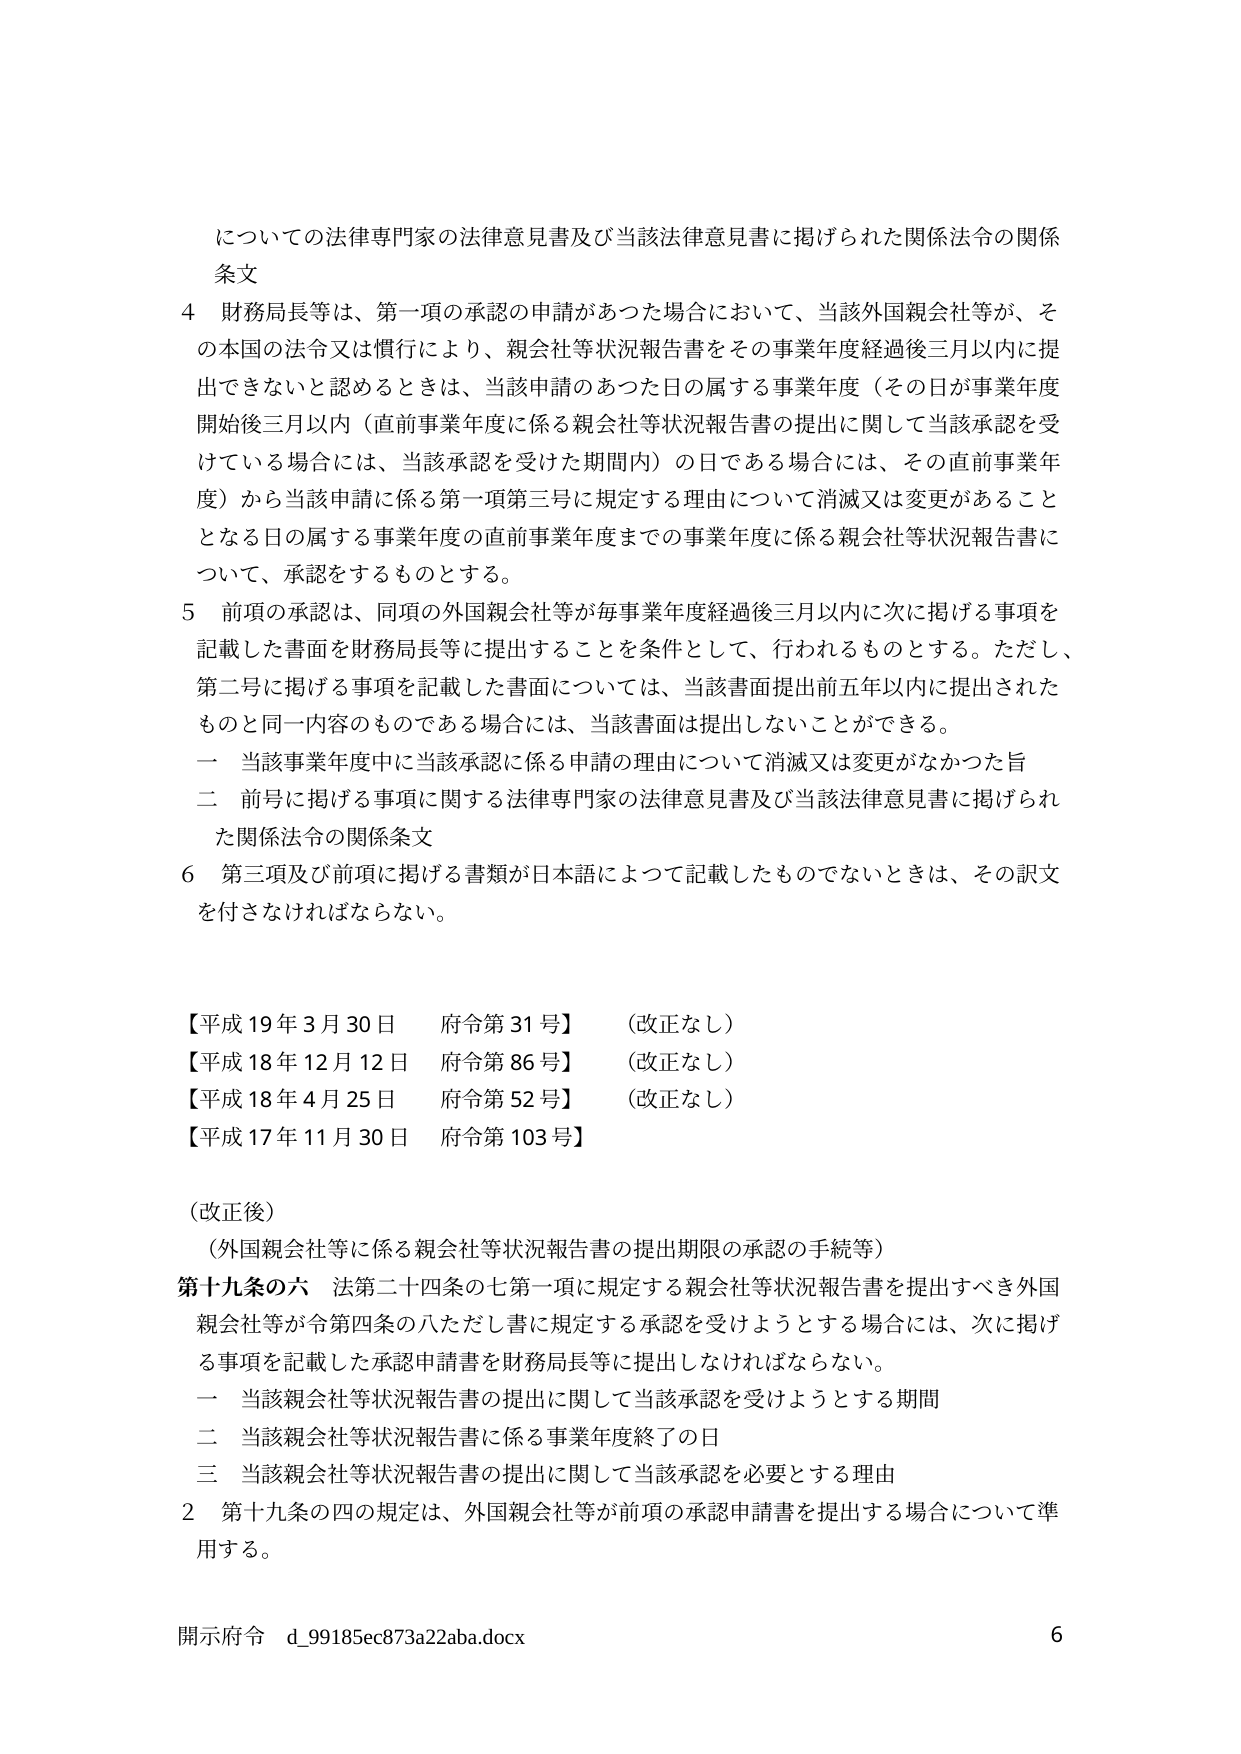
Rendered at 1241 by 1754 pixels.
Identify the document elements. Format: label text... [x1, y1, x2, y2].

text ２ 第十九条の四の規定は、外国親会社等が前項の承認申請書を提出する場合について準用する。 [177, 1492, 1063, 1567]
text （改正後） [177, 1192, 1063, 1229]
text 三 当該親会社等状況報告書の提出に関して当該承認を必要とする理由 [196, 1454, 1063, 1492]
text ５ 前項の承認は、同項の外国親会社等が毎事業年度経過後三月以内に次に掲げる事項を記載した書面を財務局長等に提出することを条件として、行われるものとする。ただし、第二号に掲げる事項を記載した書面については、当該書面提出前五年以内に提出されたものと同一内容のものである場合には、当該書面は提出しないことができる。 [177, 592, 1063, 742]
text 【平成19年3月30日 府令第31号】 （改正なし） [177, 1004, 1063, 1042]
text 【平成17年11月30日 府令第103号】 [177, 1117, 1063, 1154]
text 一 当該事業年度中に当該承認に係る申請の理由について消滅又は変更がなかつた旨 [196, 742, 1063, 779]
text 一 当該親会社等状況報告書の提出に関して当該承認を受けようとする期間 [196, 1379, 1063, 1417]
text 二 当該親会社等状況報告書に係る事業年度終了の日 [196, 1417, 1063, 1454]
text 第十九条の六 法第二十四条の七第一項に規定する親会社等状況報告書を提出すべき外国親会社等が令第四条の八ただし書に規定する承認を受けようとする場合には、次に掲げる事項を記載した承認申請書を財務局長等に提出しなければならない。 [177, 1267, 1063, 1379]
text 【平成18年4月25日 府令第52号】 （改正なし） [177, 1079, 1063, 1117]
text 二 前号に掲げる事項に関する法律専門家の法律意見書及び当該法律意見書に掲げられた関係法令の関係条文 [196, 779, 1063, 854]
text ４ 財務局長等は、第一項の承認の申請があつた場合において、当該外国親会社等が、その本国の法令又は慣行により、親会社等状況報告書をその事業年度経過後三月以内に提出できないと認めるときは、当該申請のあつた日の属する事業年度（その日が事業年度開始後三月以内（直前事業年度に係る親会社等状況報告書の提出に関して当該承認を受けている場合には、当該承認を受けた期間内）の日である場合には、その直前事業年度）から当該申請に係る第一項第三号に規定する理由について消滅又は変更があることとなる日の属する事業年度の直前事業年度までの事業年度に係る親会社等状況報告書について、承認をするものとする。 [177, 292, 1063, 592]
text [196, 217, 1063, 292]
text 【平成18年12月12日 府令第86号】 （改正なし） [177, 1042, 1063, 1079]
text （外国親会社等に係る親会社等状況報告書の提出期限の承認の手続等） [196, 1229, 1063, 1267]
text ６ 第三項及び前項に掲げる書類が日本語によつて記載したものでないときは、その訳文を付さなければならない。 [177, 854, 1063, 929]
